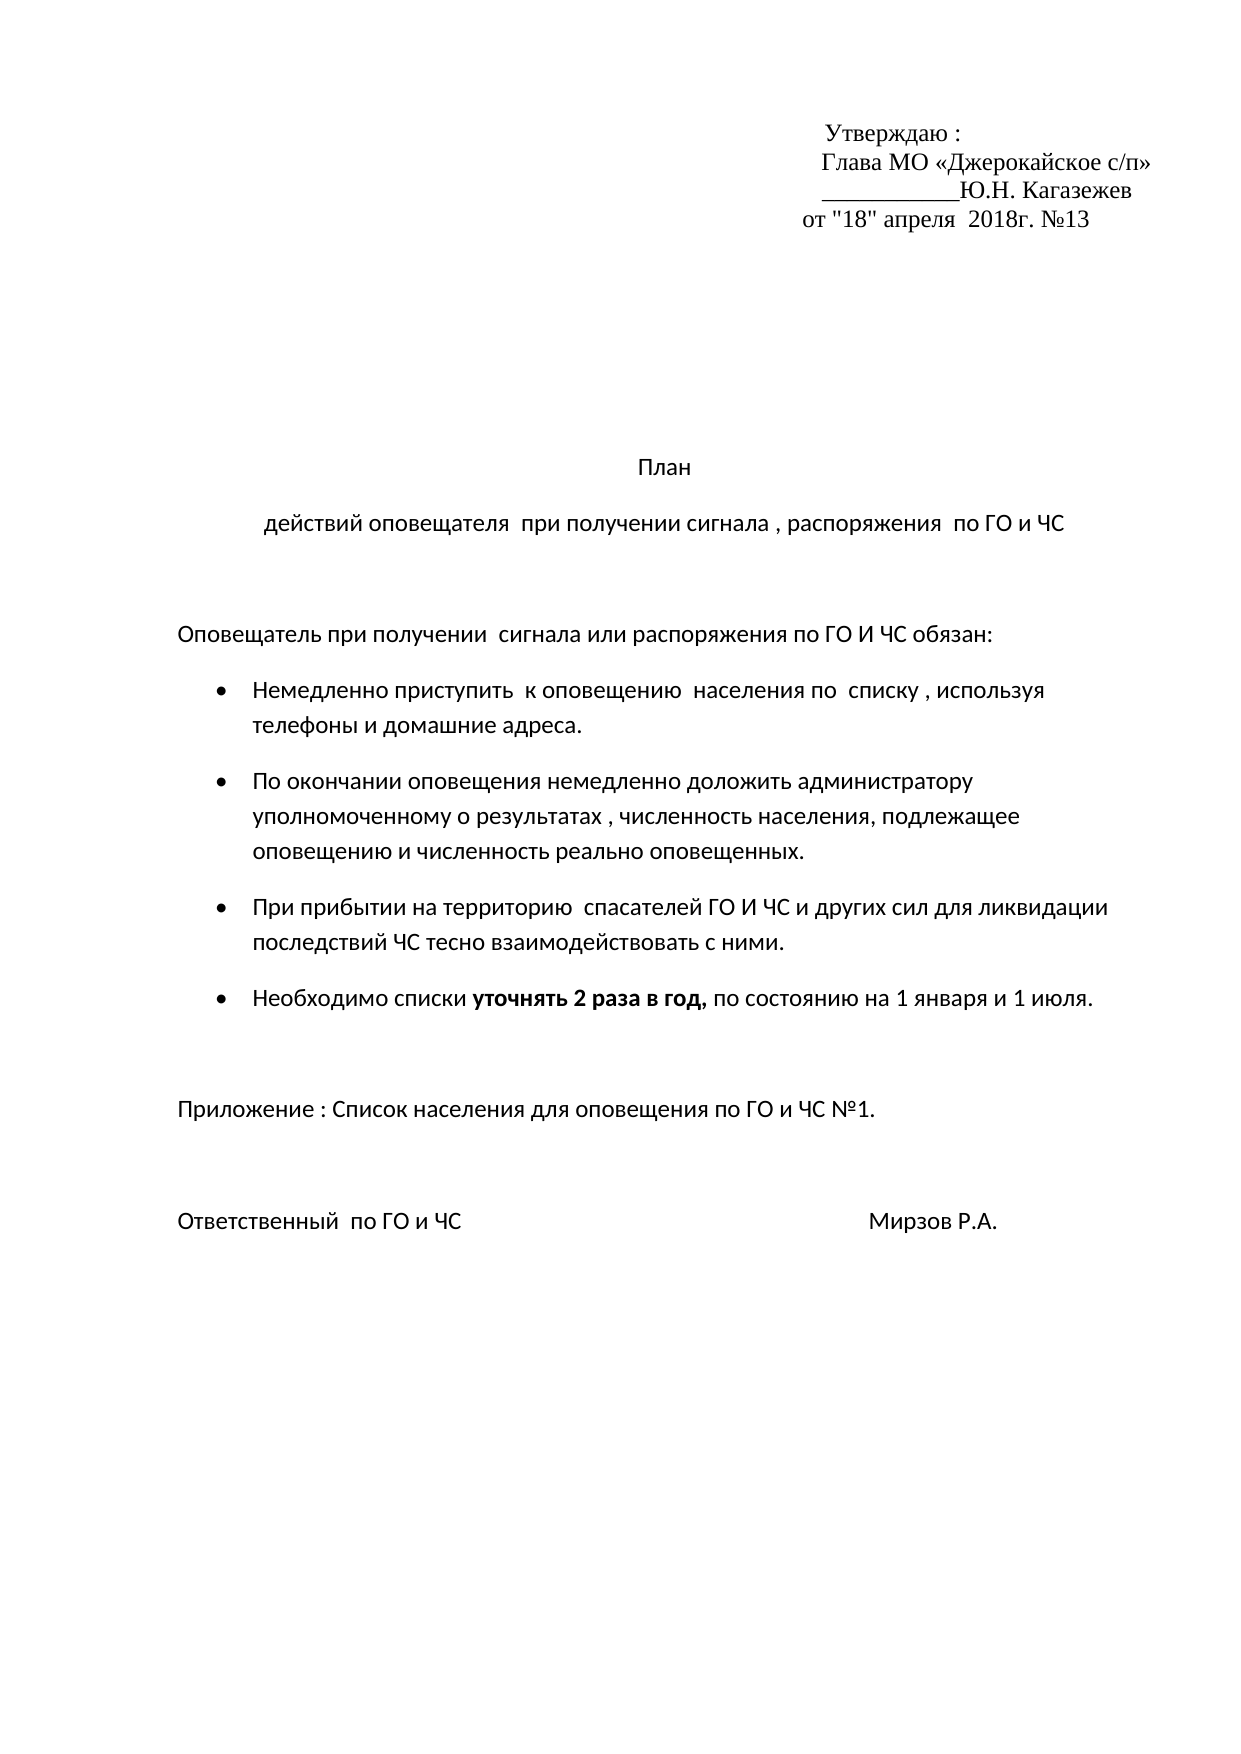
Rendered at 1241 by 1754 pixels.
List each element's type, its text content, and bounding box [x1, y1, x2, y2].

text действий оповещателя при получении сигнала , распоряжения по ГО и ЧС [177, 507, 1152, 537]
list Немедленно приступить к оповещению населения по списку , используя телефоны и домашние адреса. [215, 674, 1152, 740]
text План [177, 451, 1152, 481]
list При прибытии на территорию спасателей ГО И ЧС и других сил для ликвидации последствий ЧС тесно взаимодействовать с ними. [215, 891, 1152, 956]
text Оповещатель при получении сигнала или распоряжения по ГО И ЧС обязан: [177, 618, 1152, 649]
text Ответственный по ГО и ЧС Мирзов Р.А. [177, 1205, 1152, 1236]
text Приложение : Список населения для оповещения по ГО и ЧС №1. [177, 1093, 1152, 1124]
text Утверждаю : [177, 118, 1152, 147]
text от "18" апреля 2018г. №13 [177, 204, 1152, 233]
text ___________Ю.Н. Кагазежев [177, 176, 1152, 204]
list Необходимо списки уточнять 2 раза в год, по состоянию на 1 января и 1 июля. [215, 982, 1152, 1012]
list По окончании оповещения немедленно доложить администратору уполномоченному о результатах , численность населения, подлежащее оповещению и численность реально оповещенных. [215, 765, 1152, 866]
text Глава МО «Джерокайское с/п» [177, 147, 1152, 176]
